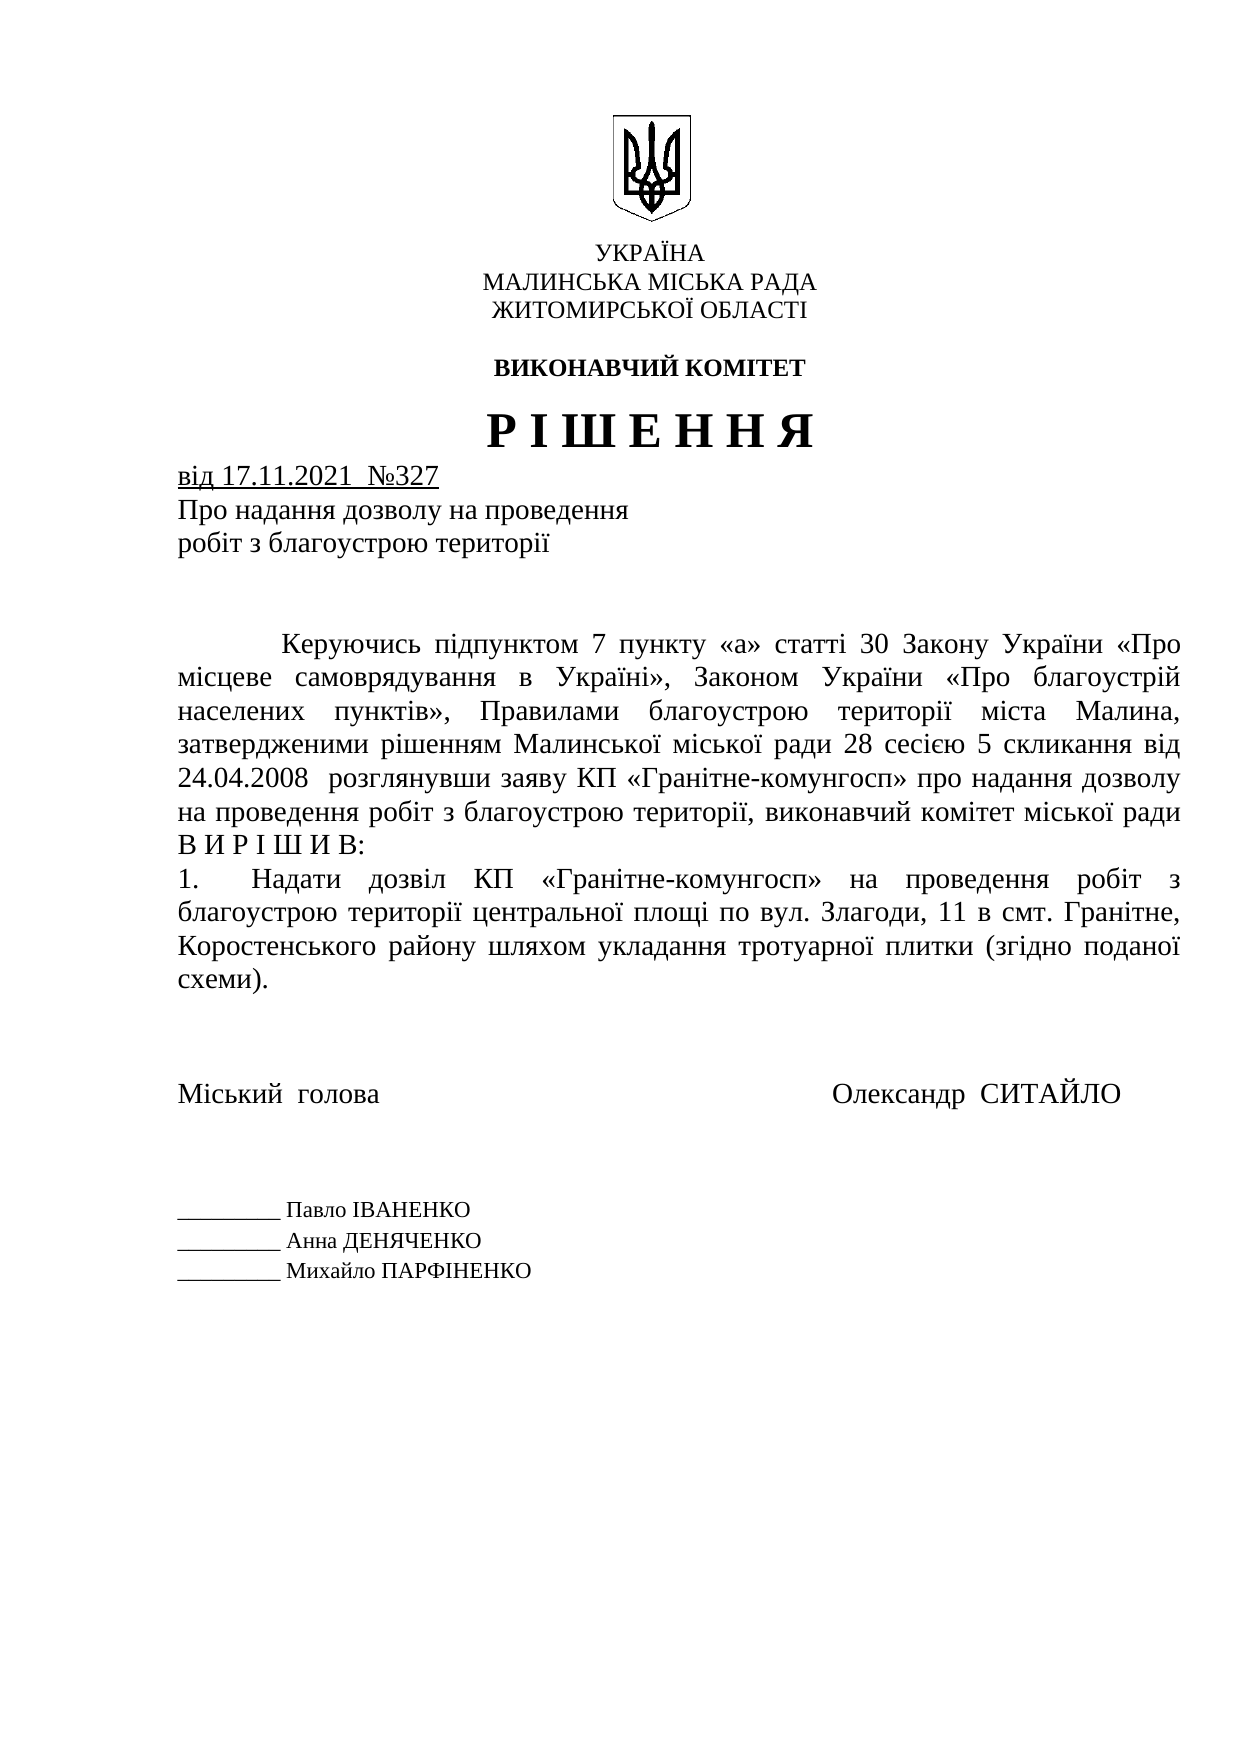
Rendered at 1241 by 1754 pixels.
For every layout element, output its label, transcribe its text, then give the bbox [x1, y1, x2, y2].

text УКРАЇНА [118, 238, 1181, 267]
text Керуючись підпунктом 7 пункту «а» статті 30 Закону України «Про місцеве самоврядування в Україні», Законом України «Про благоустрій населених пунктів», Правилами благоустрою території міста Малина, затвердженими рішенням Малинської міської ради 28 сесією 5 скликання від 24.04.2008 розглянувши заяву КП «Гранітне-комунгосп» про надання дозволу на проведення робіт з благоустрою території, виконавчий комітет міської ради В И Р І Ш И В: [177, 626, 1181, 861]
text робіт з благоустрою території [177, 525, 1181, 559]
text МАЛИНСЬКА МІСЬКА РАДА [118, 267, 1181, 295]
text Про надання дозволу на проведення [177, 492, 1181, 525]
picture [611, 114, 692, 223]
text Міський голова Олександр СИТАЙЛО [177, 1077, 1181, 1110]
text від 17.11.2021 №327 [177, 458, 1181, 492]
text Р І Ш Е Н Н Я [118, 401, 1181, 458]
text ЖИТОМИРСЬКОЇ ОБЛАСТІ [118, 295, 1181, 324]
list Надати дозвіл КП «Гранітне-комунгосп» на проведення робіт з благоустрою території центральної площі по вул. Злагоди, 11 в смт. Гранітне, Коростенського району шляхом укладання тротуарної плитки (згідно поданої схеми). [177, 861, 1181, 995]
text _________ Павло ІВАНЕНКО [177, 1196, 1181, 1223]
text _________ Михайло ПАРФІНЕНКО [177, 1257, 1181, 1283]
text _________ Анна ДЕНЯЧЕНКО [177, 1227, 1181, 1253]
text ВИКОНАВЧИЙ КОМІТЕТ [118, 353, 1181, 382]
